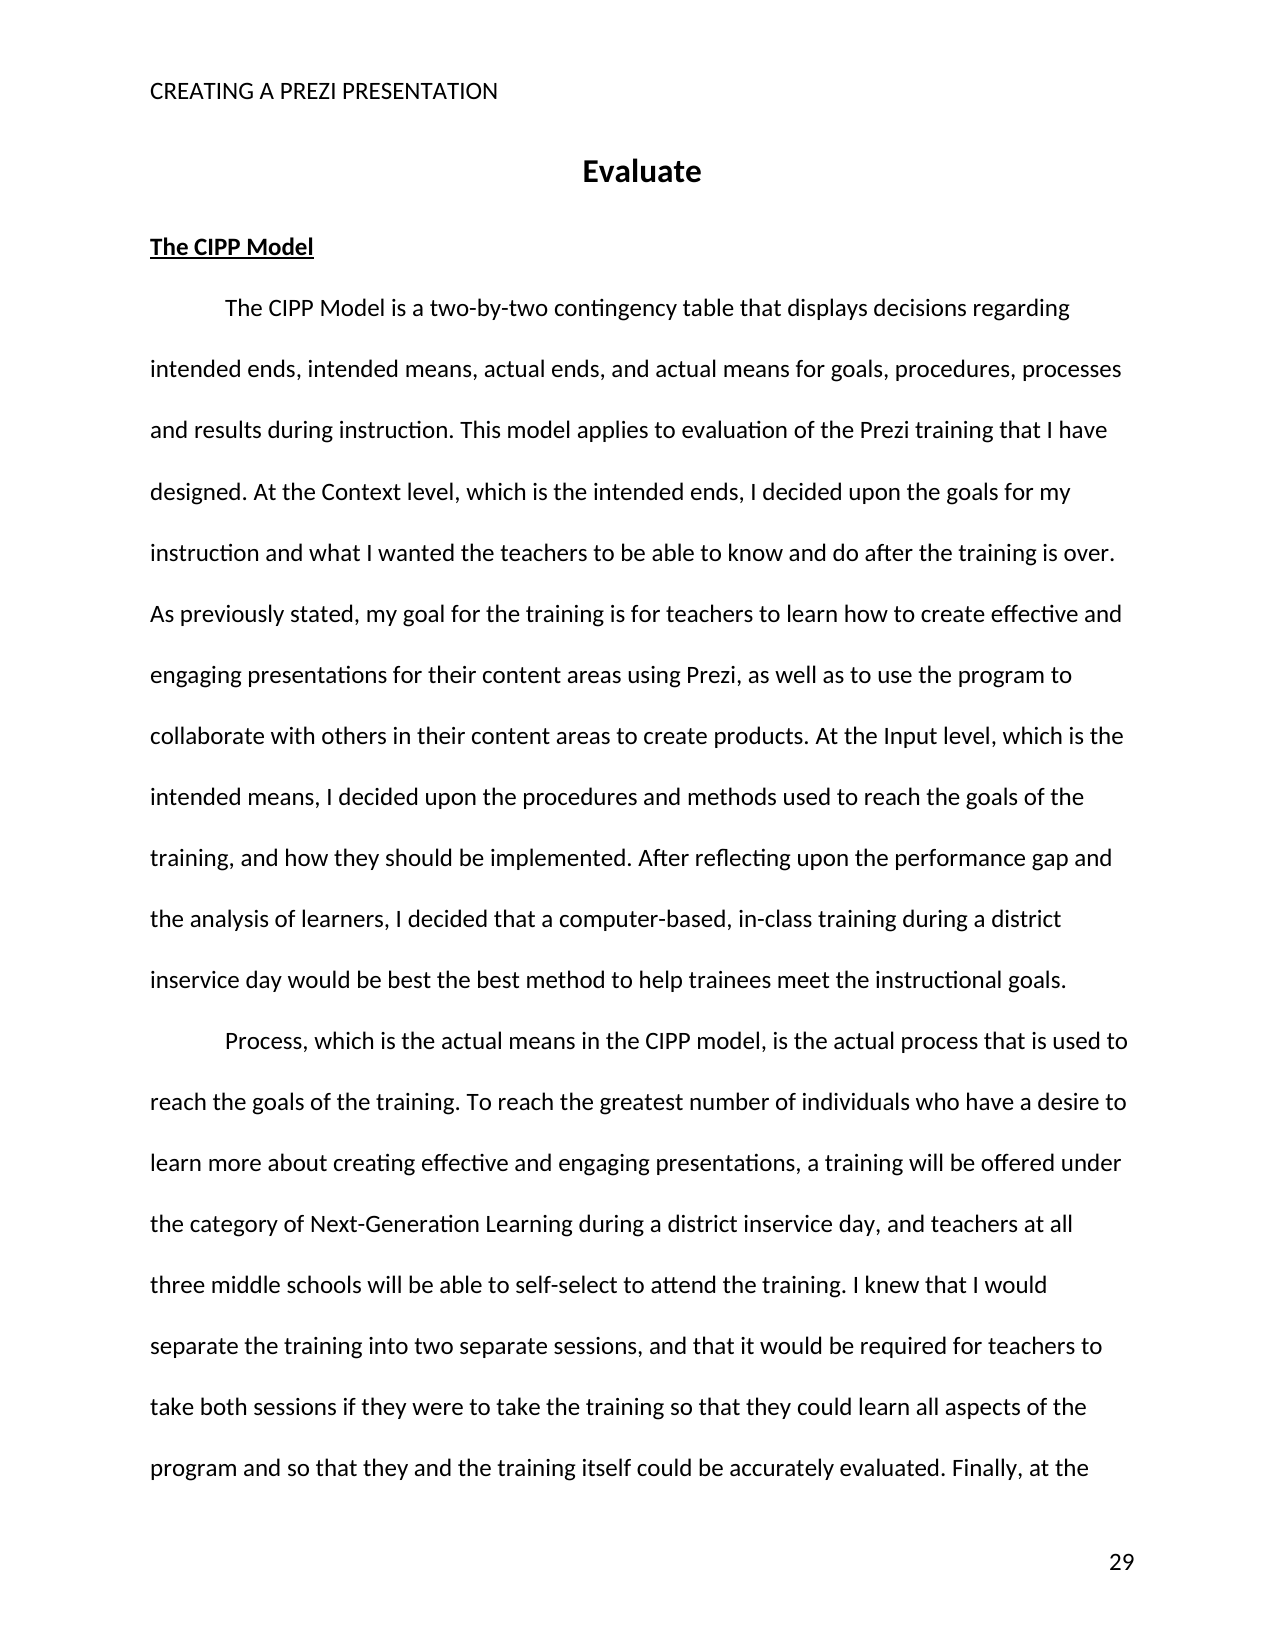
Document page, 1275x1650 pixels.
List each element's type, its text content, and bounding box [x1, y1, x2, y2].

text The CIPP Model [150, 231, 1134, 262]
text Evaluate [150, 150, 1134, 191]
text The CIPP Model is a two-by-two contingency table that displays decisions regarding intended ends, intended means, actual ends, and actual means for goals, procedures, processes and results during instruction. This model applies to evaluation of the Prezi training that I have designed. At the Context level, which is the intended ends, I decided upon the goals for my instruction and what I wanted the teachers to be able to know and do after the training is over. As previously stated, my goal for the training is for teachers to learn how to create effective and engaging presentations for their content areas using Prezi, as well as to use the program to collaborate with others in their content areas to create products. At the Input level, which is the intended means, I decided upon the procedures and methods used to reach the goals of the training, and how they should be implemented. After reflecting upon the performance gap and the analysis of learners, I decided that a computer-based, in-class training during a district inservice day would be best the best method to help trainees meet the instructional goals. [150, 292, 1134, 994]
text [150, 1025, 1134, 1483]
